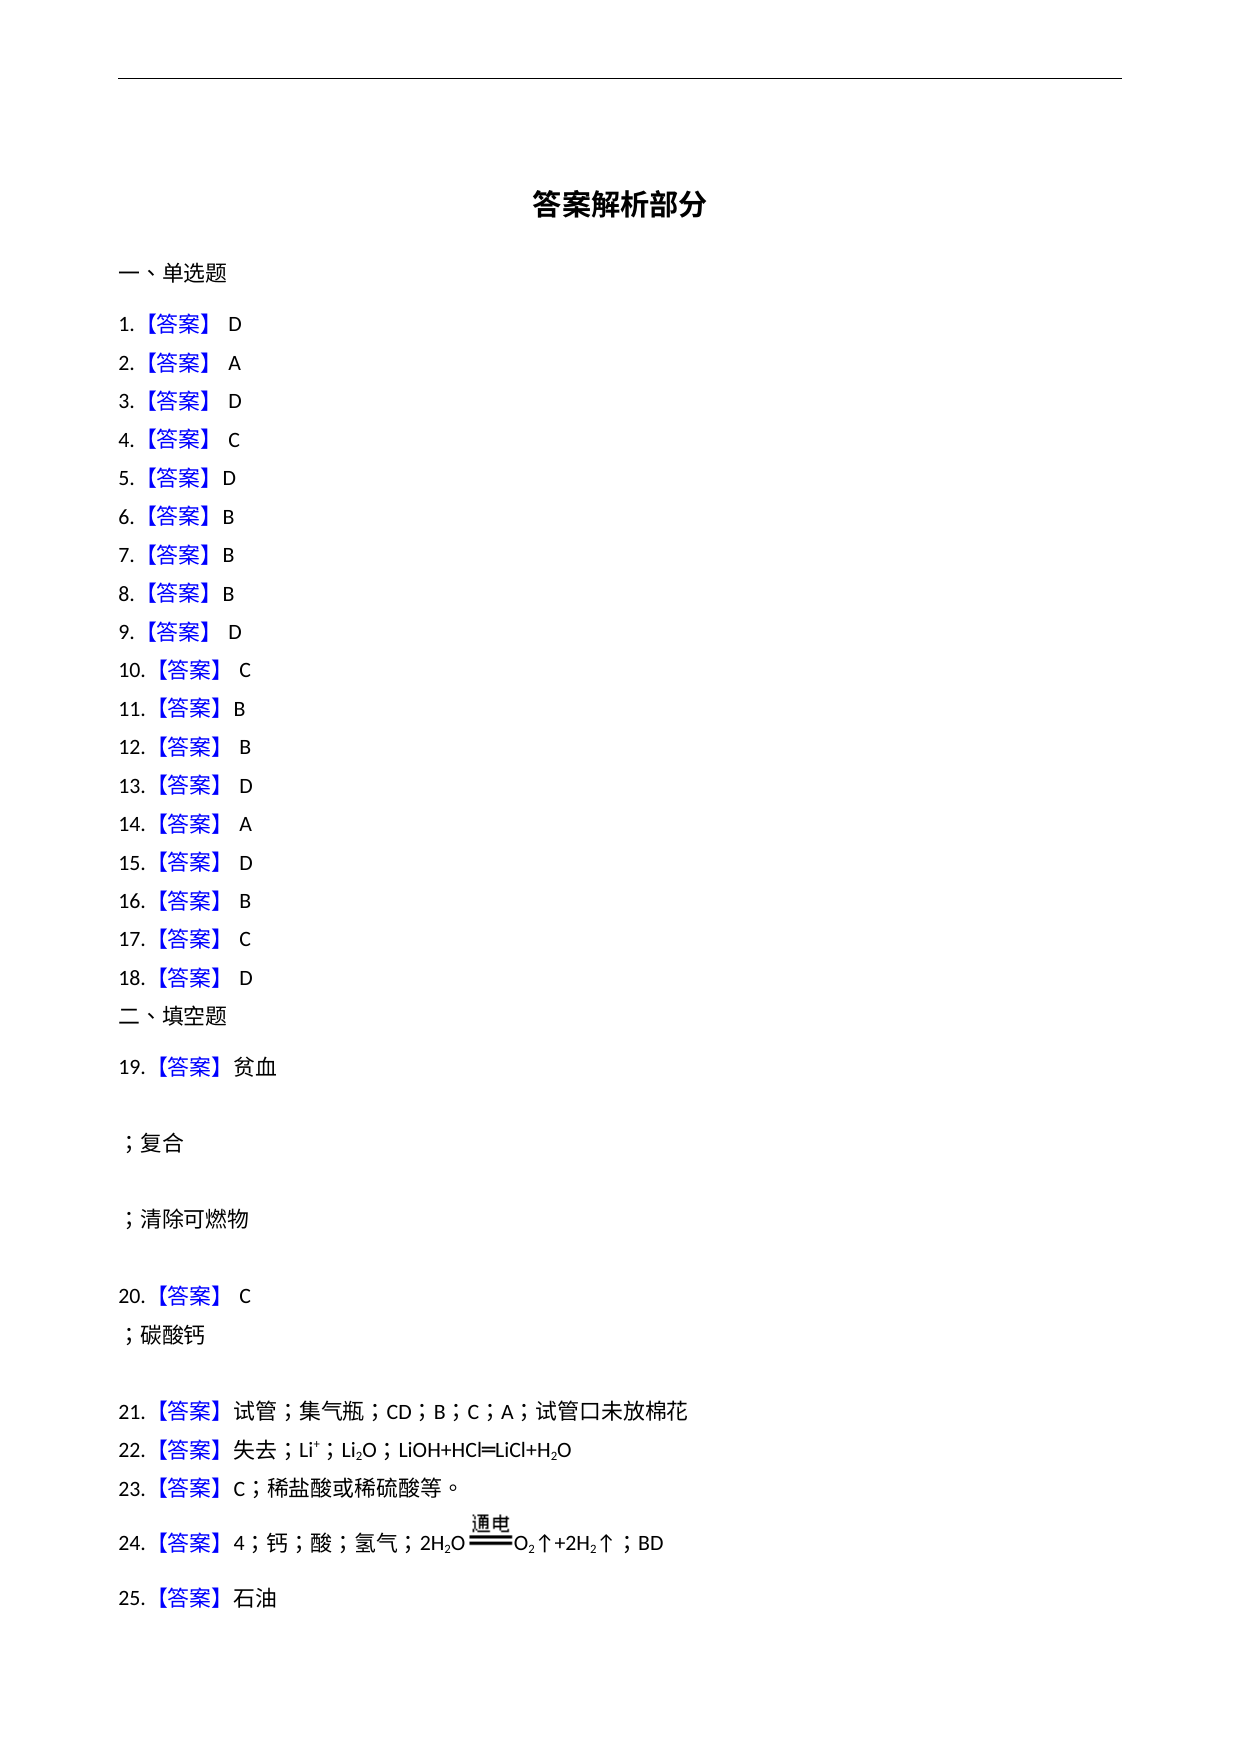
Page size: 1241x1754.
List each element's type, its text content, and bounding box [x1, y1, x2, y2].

text 1.【答案】 D [118, 308, 1122, 340]
text 17.【答案】 C [118, 923, 1122, 955]
text 23.【答案】C；稀盐酸或稀硫酸等。 [118, 1472, 1122, 1504]
text 22.【答案】失去；Li+；Li2O；LiOH+HCl═LiCl+H2O [118, 1433, 1122, 1466]
text 9.【答案】 D [118, 615, 1122, 648]
text 6.【答案】B [118, 500, 1122, 532]
text 24.【答案】4；钙；酸；氢气；2H2OO2↑+2H2↑；BD [118, 1510, 1122, 1575]
text 13.【答案】 D [118, 769, 1122, 801]
text 21.【答案】试管；集气瓶；CD；B；C；A；试管口未放棉花 [118, 1395, 1122, 1427]
text 3.【答案】 D [118, 384, 1122, 417]
text 14.【答案】 A [118, 807, 1122, 840]
text 16.【答案】 B [118, 884, 1122, 917]
picture [465, 1510, 514, 1550]
text 19.【答案】贫血 [118, 1051, 1122, 1083]
text 一、单选题 [118, 257, 1122, 289]
text 10.【答案】 C [118, 654, 1122, 686]
text 18.【答案】 D [118, 961, 1122, 994]
text 2.【答案】 A [118, 346, 1122, 379]
text 25.【答案】石油 [118, 1581, 1122, 1614]
text 7.【答案】B [118, 538, 1122, 571]
text 4.【答案】 C [118, 423, 1122, 456]
text 15.【答案】 D [118, 846, 1122, 878]
text 5.【答案】D [118, 461, 1122, 494]
text 8.【答案】B [118, 577, 1122, 609]
text 20.【答案】 C ；碳酸钙 [118, 1279, 1122, 1390]
text ；清除可燃物 [118, 1203, 1122, 1236]
text 11.【答案】B [118, 692, 1122, 724]
text 二、填空题 [118, 999, 1122, 1032]
text 12.【答案】 B [118, 731, 1122, 763]
text 答案解析部分 [118, 171, 1122, 236]
text ；复合 [118, 1127, 1122, 1159]
